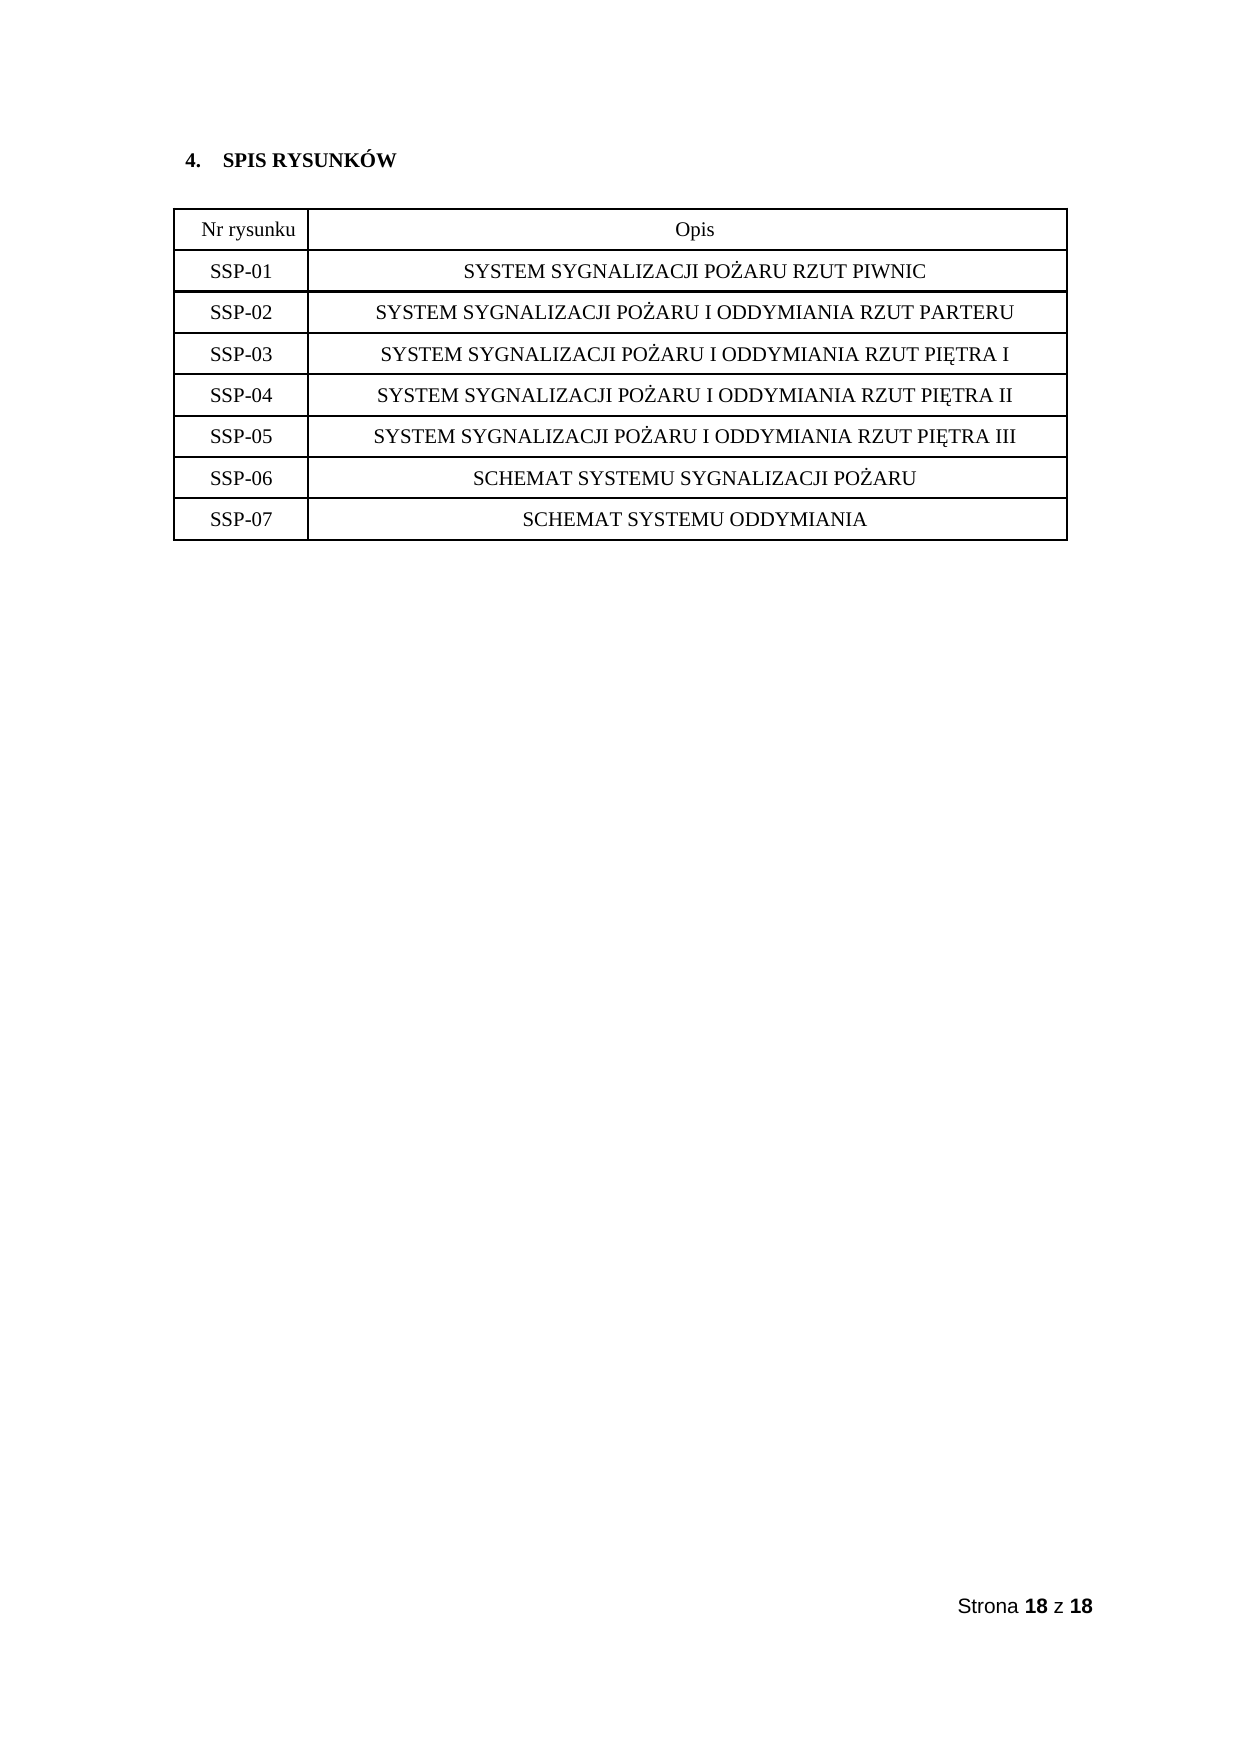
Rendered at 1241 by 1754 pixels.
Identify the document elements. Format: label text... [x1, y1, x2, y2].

table_cell SCHEMAT SYSTEMU SYGNALIZACJI POŻARU [309, 458, 1066, 497]
table_cell SSP-05 [175, 417, 307, 456]
table_header Nr rysunku [175, 210, 307, 249]
table_cell SYSTEM SYGNALIZACJI POŻARU I ODDYMIANIA RZUT PIĘTRA III [309, 417, 1066, 456]
table_cell SSP-02 [175, 293, 307, 332]
table_cell SSP-01 [175, 251, 307, 290]
table_cell SYSTEM SYGNALIZACJI POŻARU RZUT PIWNIC [309, 251, 1066, 290]
table_cell SSP-07 [175, 499, 307, 538]
table_header Opis [309, 210, 1066, 249]
table_cell SYSTEM SYGNALIZACJI POŻARU I ODDYMIANIA RZUT PARTERU [309, 293, 1066, 332]
table_cell SSP-06 [175, 458, 307, 497]
table_cell SCHEMAT SYSTEMU ODDYMIANIA [309, 499, 1066, 538]
table_cell SSP-04 [175, 375, 307, 414]
subtitle SPIS RYSUNKÓW [185, 148, 1093, 172]
table_cell SSP-03 [175, 334, 307, 373]
table_cell SYSTEM SYGNALIZACJI POŻARU I ODDYMIANIA RZUT PIĘTRA I [309, 334, 1066, 373]
table_cell SYSTEM SYGNALIZACJI POŻARU I ODDYMIANIA RZUT PIĘTRA II [309, 375, 1066, 414]
